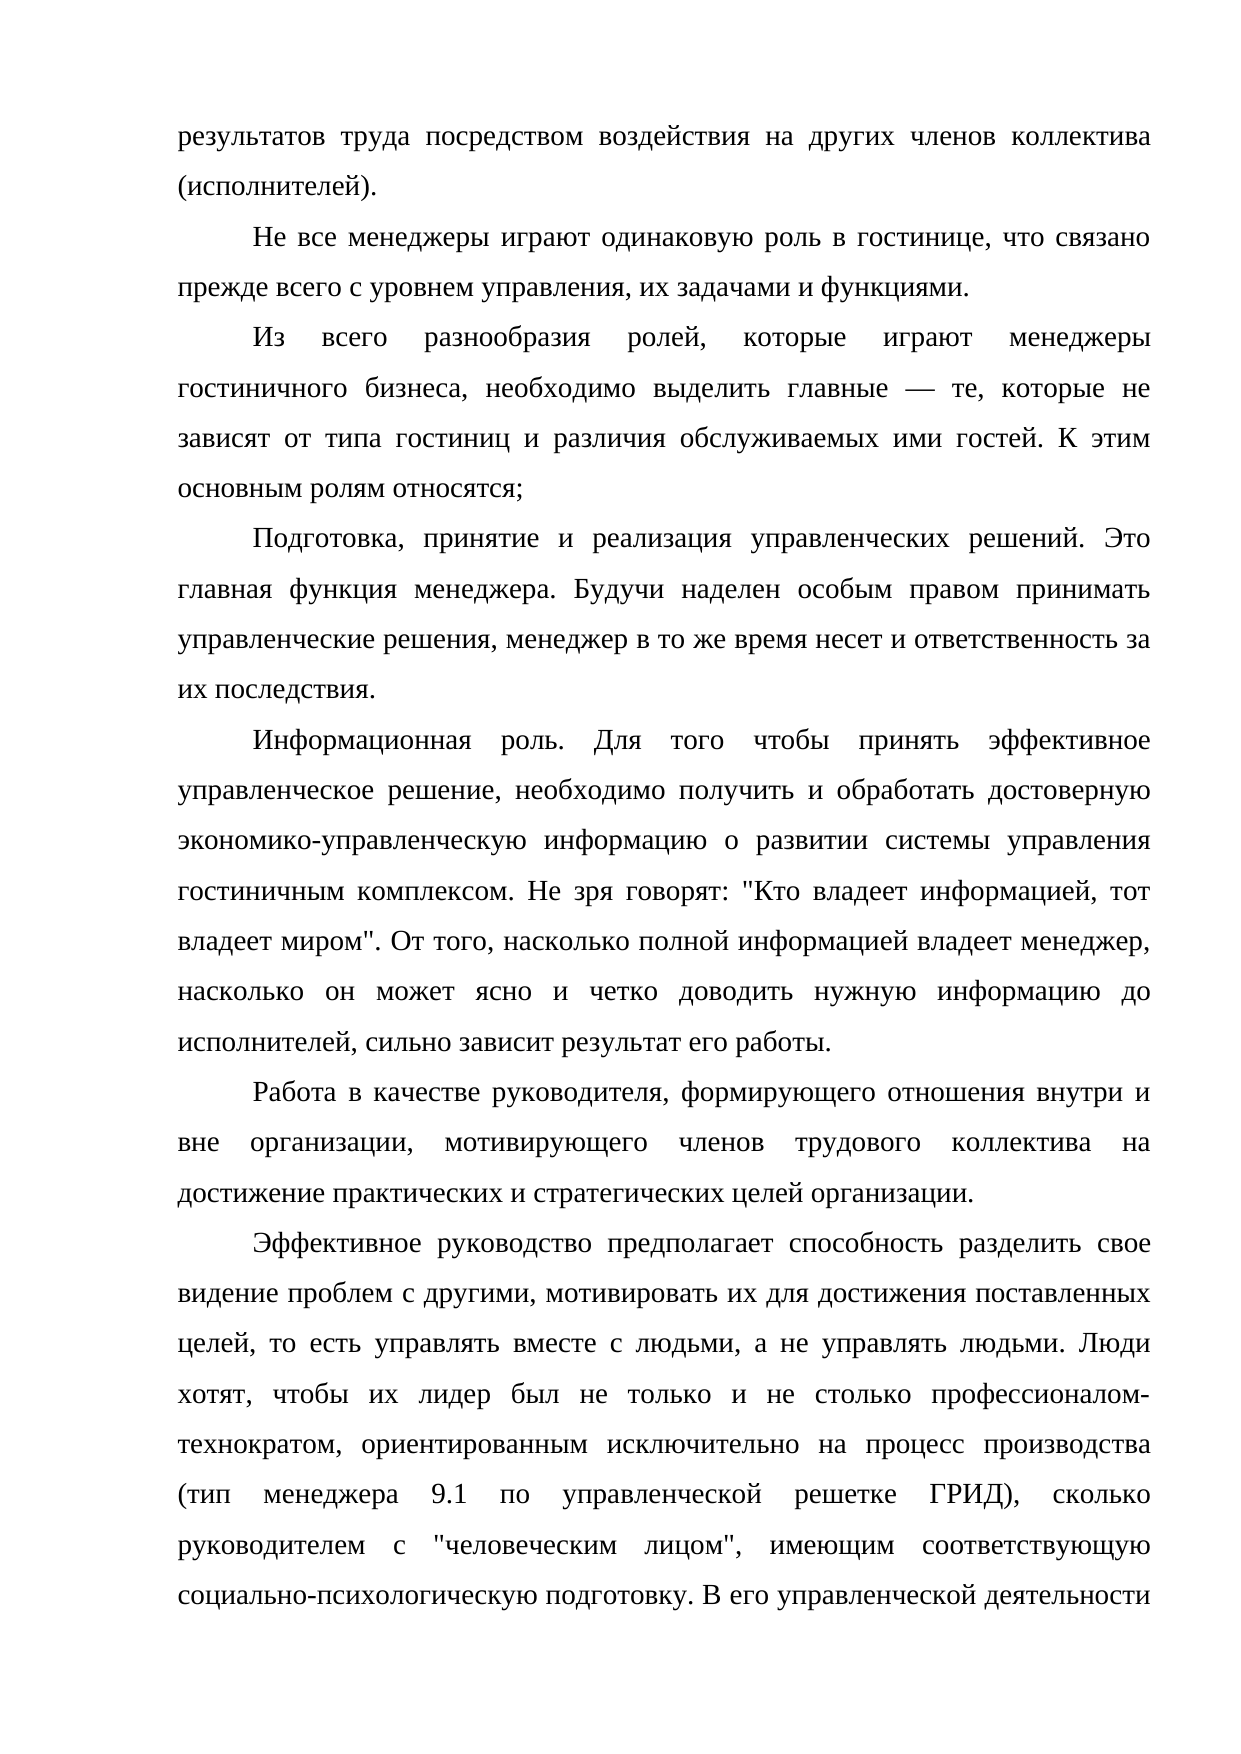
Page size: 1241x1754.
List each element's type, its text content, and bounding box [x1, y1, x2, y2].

text Информационная роль. Для того чтобы принять эффективное управленческое решение, необходимо получить и обработать достоверную экономико-управленческую информацию о развитии системы управления гостиничным комплексом. Не зря говорят: "Кто владеет информацией, тот владеет миром". От того, насколько полной информацией владеет менеджер, насколько он может ясно и четко доводить нужную информацию до исполнителей, сильно зависит результат его работы. [177, 722, 1152, 1057]
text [177, 1225, 1152, 1611]
text Не все менеджеры играют одинаковую роль в гостинице, что связано прежде всего с уровнем управления, их задачами и функциями. [177, 219, 1152, 303]
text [177, 118, 1152, 202]
text Работа в качестве руководителя, формирующего отношения внутри и вне организации, мотивирующего членов трудового коллектива на достижение практических и стратегических целей организации. [177, 1074, 1152, 1208]
text Из всего разнообразия ролей, которые играют менеджеры гостиничного бизнеса, необходимо выделить главные — те, которые не зависят от типа гостиниц и различия обслуживаемых ими гостей. К этим основным ролям относятся; [177, 319, 1152, 504]
text Подготовка, принятие и реализация управленческих решений. Это главная функция менеджера. Будучи наделен особым правом принимать управленческие решения, менеджер в то же время несет и ответственность за их последствия. [177, 521, 1152, 705]
